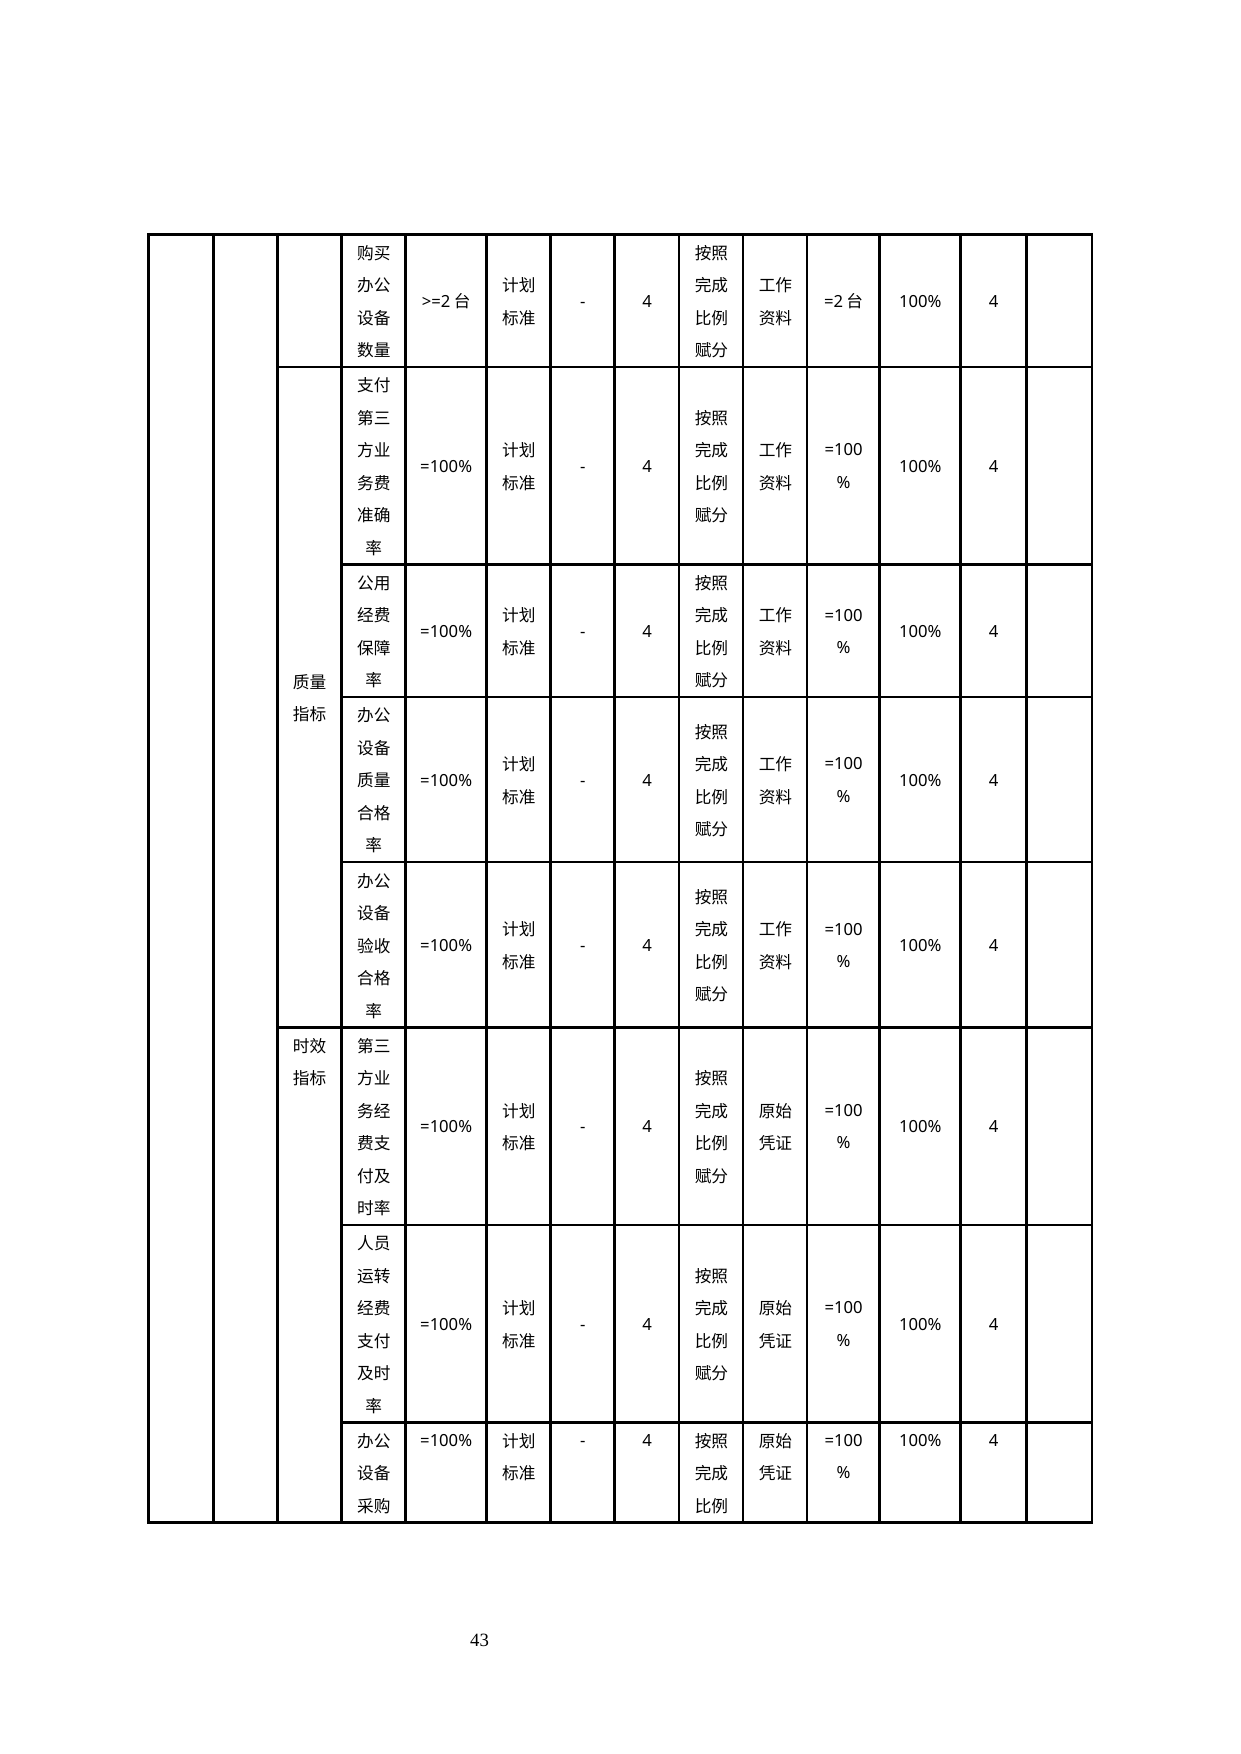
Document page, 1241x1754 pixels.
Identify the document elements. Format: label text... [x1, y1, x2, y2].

table_cell [1028, 566, 1091, 696]
table_cell =100% [808, 1424, 878, 1521]
table_cell 100% [881, 236, 959, 366]
table_cell - [552, 698, 613, 861]
table_cell 原始凭证 [744, 1424, 806, 1521]
table_cell 4 [616, 698, 678, 861]
table_cell 计划标准 [488, 566, 549, 696]
table_cell 按照完成比例赋分 [680, 368, 742, 563]
table_cell 4 [962, 1226, 1025, 1421]
table_cell =100% [808, 863, 878, 1026]
table_cell [1028, 368, 1091, 563]
table_cell 100% [881, 368, 959, 563]
table_cell - [552, 368, 613, 563]
table_cell 100% [881, 698, 959, 861]
table_cell 100% [881, 1226, 959, 1421]
table_cell [1028, 698, 1091, 861]
table_cell 第三方业务经费支付及时率 [343, 1029, 404, 1223]
table_cell 按照完成比例赋分 [680, 236, 742, 366]
table_cell =100% [808, 566, 878, 696]
table_cell 100% [881, 863, 959, 1026]
table_cell 4 [962, 1029, 1025, 1223]
table_cell 4 [616, 566, 678, 696]
table_cell 按照完成比例赋分 [680, 698, 742, 861]
table_cell 100% [881, 1029, 959, 1223]
table_cell 计划标准 [488, 368, 549, 563]
table_cell - [552, 236, 613, 366]
table_cell 4 [962, 368, 1025, 563]
table_cell 工作资料 [744, 236, 806, 366]
table_cell 4 [616, 1029, 678, 1223]
table_cell =2台 [808, 236, 878, 366]
table_cell =100% [407, 1226, 485, 1421]
table_cell 4 [962, 863, 1025, 1026]
table_cell - [552, 566, 613, 696]
table_cell 工作资料 [744, 698, 806, 861]
table_cell 按照完成比例赋分 [680, 863, 742, 1026]
table_cell - [552, 1424, 613, 1521]
table_cell =100% [808, 1029, 878, 1223]
table_cell [1028, 1226, 1091, 1421]
table_cell =100% [407, 698, 485, 861]
table_cell 按照完成比例赋分 [680, 1226, 742, 1421]
table_cell 计划标准 [488, 236, 549, 366]
table_cell 4 [962, 236, 1025, 366]
table_cell 按照完成比例赋分 [680, 1424, 742, 1521]
table_cell 公用经费保障率 [343, 566, 404, 696]
table_cell =100% [407, 566, 485, 696]
table_cell =100% [407, 1029, 485, 1223]
table_cell 计划标准 [488, 1226, 549, 1421]
table_cell 办公设备采购支付及时率 [343, 1424, 404, 1521]
table_cell 支付第三方业务费准确率 [343, 368, 404, 563]
table_cell 按照完成比例赋分 [680, 566, 742, 696]
table_cell 购买办公设备数量 [343, 236, 404, 366]
table_cell 100% [881, 1424, 959, 1521]
table_cell - [552, 1029, 613, 1223]
table_cell 计划标准 [488, 1029, 549, 1223]
table_cell 计划标准 [488, 863, 549, 1026]
table_cell 按照完成比例赋分 [680, 1029, 742, 1223]
table_cell 工作资料 [744, 863, 806, 1026]
table_cell =100% [808, 368, 878, 563]
table_cell >=2台 [407, 236, 485, 366]
table_cell [1028, 1424, 1091, 1521]
table_cell 4 [962, 1424, 1025, 1521]
table_cell 计划标准 [488, 698, 549, 861]
table_cell 人员运转经费支付及时率 [343, 1226, 404, 1421]
table_cell 100% [881, 566, 959, 696]
table_cell 4 [616, 1424, 678, 1521]
table_cell [1028, 1029, 1091, 1223]
table_cell 质量指标 [279, 368, 340, 1026]
table_cell - [552, 1226, 613, 1421]
table_cell 4 [962, 698, 1025, 861]
table_cell [1028, 236, 1091, 366]
table_cell 办公设备验收合格率 [343, 863, 404, 1026]
table_cell =100% [407, 863, 485, 1026]
table_cell - [552, 863, 613, 1026]
table_cell 时效指标 [279, 1029, 340, 1521]
table_cell 4 [616, 1226, 678, 1421]
table_cell 工作资料 [744, 566, 806, 696]
table_cell 工作资料 [744, 368, 806, 563]
table_cell 4 [616, 236, 678, 366]
table_cell 4 [616, 863, 678, 1026]
table_cell 原始凭证 [744, 1029, 806, 1223]
table_cell 4 [962, 566, 1025, 696]
table_cell [1028, 863, 1091, 1026]
table_cell =100% [407, 368, 485, 563]
table_cell 办公设备质量合格率 [343, 698, 404, 861]
table_cell =100% [808, 1226, 878, 1421]
table_cell 4 [616, 368, 678, 563]
table_cell 计划标准 [488, 1424, 549, 1521]
table_cell =100% [407, 1424, 485, 1521]
table_cell 原始凭证 [744, 1226, 806, 1421]
table_cell =100% [808, 698, 878, 861]
